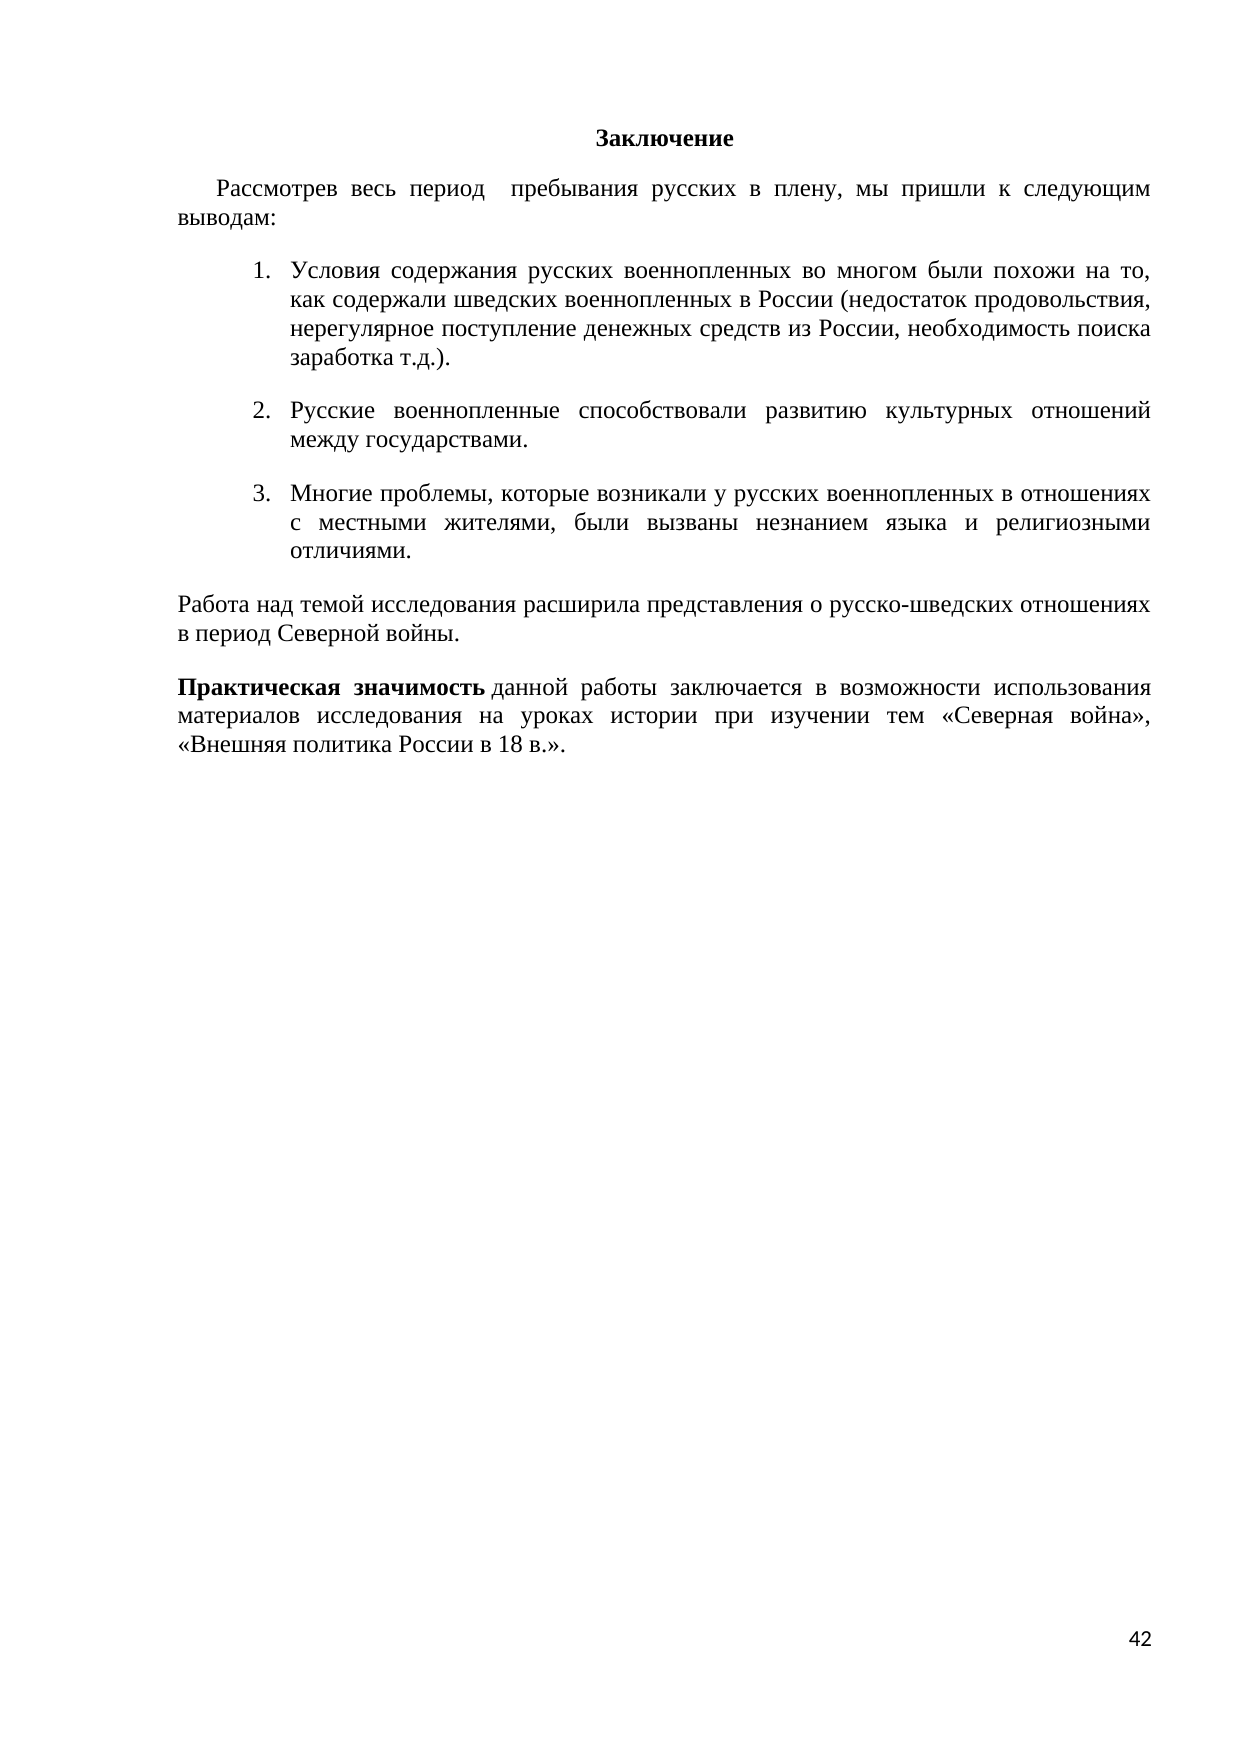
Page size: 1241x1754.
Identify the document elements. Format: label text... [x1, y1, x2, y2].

text Работа над темой исследования расширила представления о русско-шведских отношениях в период Северной войны. [177, 589, 1152, 647]
list Многие проблемы, которые возникали у русских военнопленных в отношениях с местными жителями, были вызваны незнанием языка и религиозными отличиями. [252, 478, 1152, 564]
text Заключение [177, 123, 1152, 152]
text Практическая значимость данной работы заключается в возможности использования материалов исследования на уроках истории при изучении тем «Северная война», «Внешняя политика России в 18 в.». [177, 672, 1152, 758]
text Рассмотрев весь период пребывания русских в плену, мы пришли к следующим выводам: [177, 173, 1152, 231]
list Русские военнопленные способствовали развитию культурных отношений между государствами. [252, 396, 1152, 453]
list Условия содержания русских военнопленных во многом были похожи на то, как содержали шведских военнопленных в России (недостаток продовольствия, нерегулярное поступление денежных средств из России, необходимость поиска заработка т.д.). [252, 256, 1152, 371]
